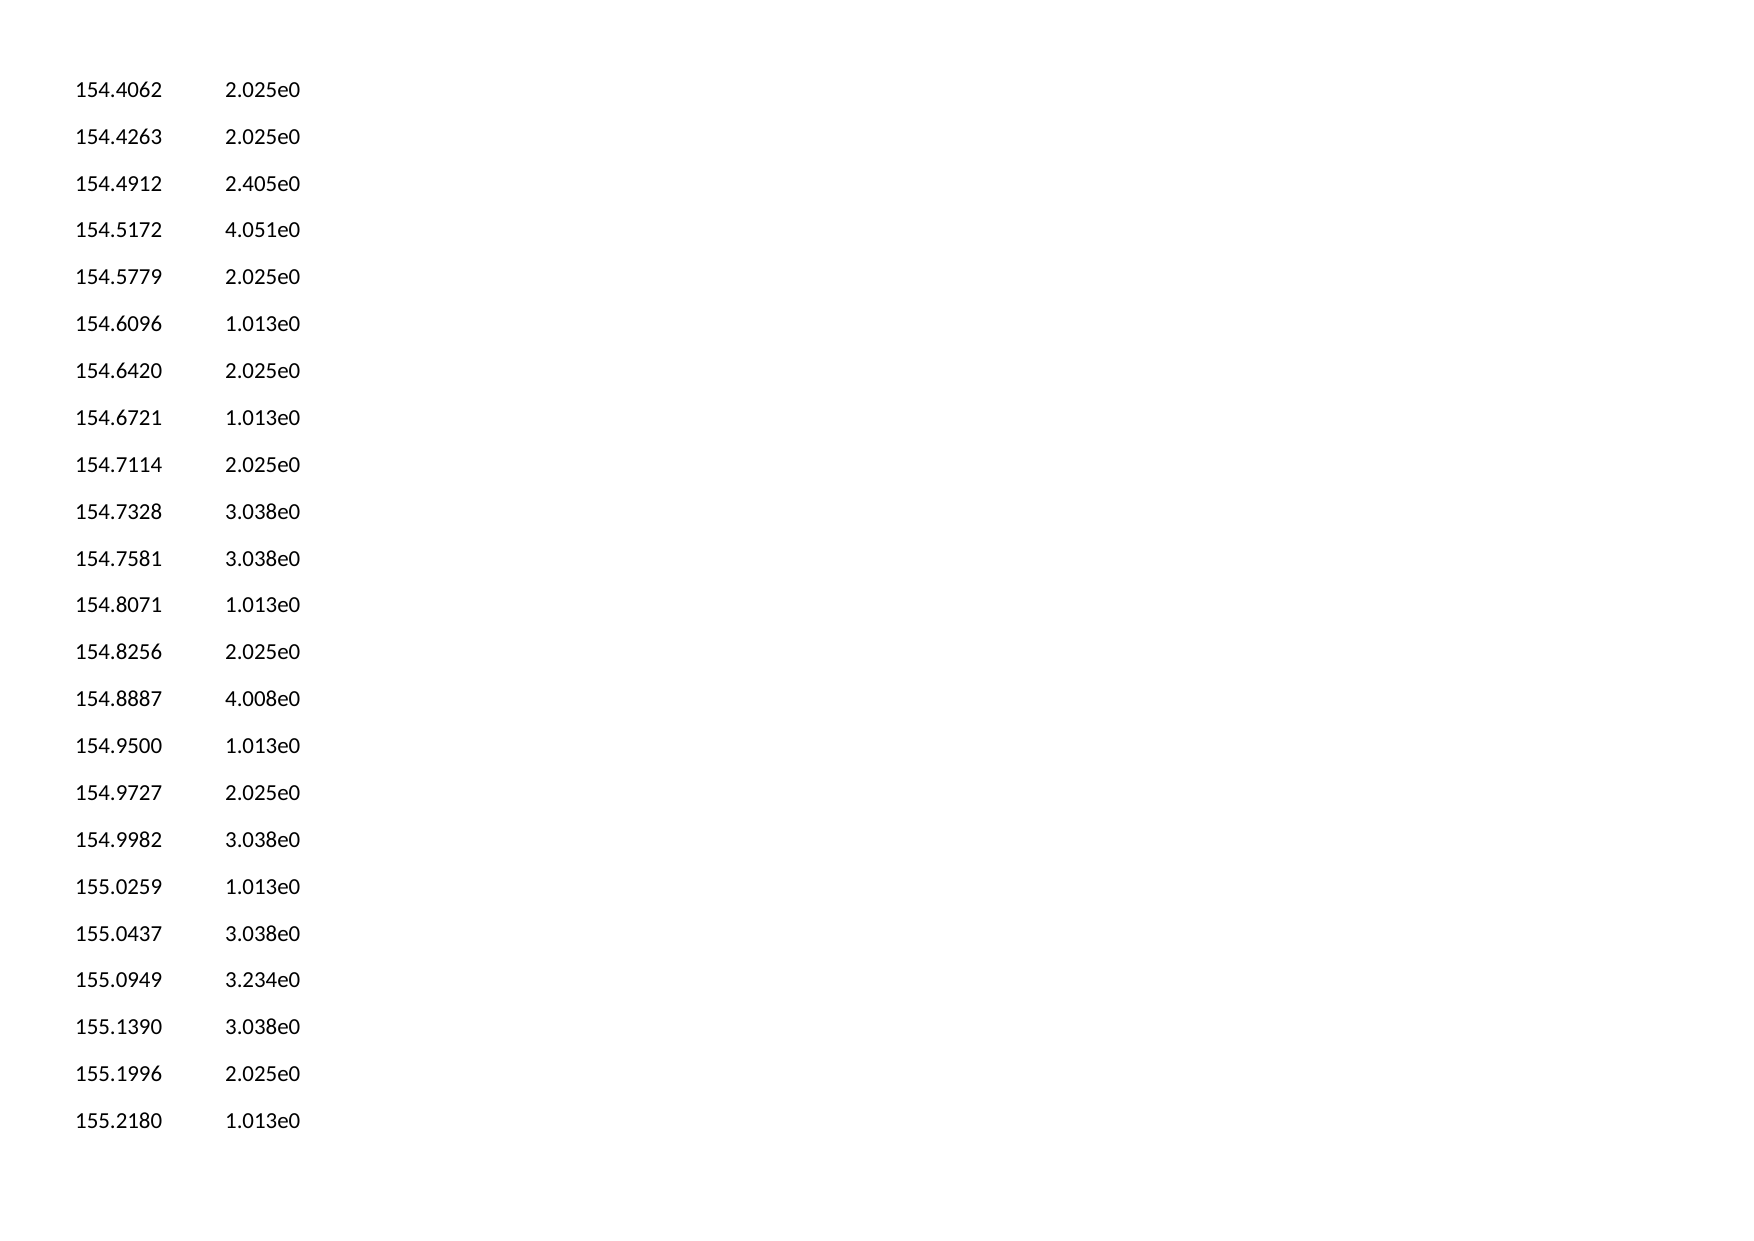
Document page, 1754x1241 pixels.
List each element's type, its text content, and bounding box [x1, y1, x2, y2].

text 154.8887 4.008e0 [75, 684, 1679, 712]
text 154.8071 1.013e0 [75, 591, 1679, 619]
text 154.6096 1.013e0 [75, 309, 1679, 337]
text 155.2180 1.013e0 [75, 1106, 1679, 1134]
text 154.4263 2.025e0 [75, 122, 1679, 150]
text 155.1996 2.025e0 [75, 1059, 1679, 1087]
text 154.7114 2.025e0 [75, 450, 1679, 478]
text 154.5172 4.051e0 [75, 216, 1679, 244]
text 154.5779 2.025e0 [75, 262, 1679, 291]
text 155.0437 3.038e0 [75, 919, 1679, 947]
text 154.6420 2.025e0 [75, 356, 1679, 384]
text 155.1390 3.038e0 [75, 1012, 1679, 1041]
text 154.7328 3.038e0 [75, 497, 1679, 525]
text 154.7581 3.038e0 [75, 544, 1679, 572]
text 155.0259 1.013e0 [75, 872, 1679, 900]
text 155.0949 3.234e0 [75, 966, 1679, 994]
text 154.6721 1.013e0 [75, 403, 1679, 431]
text 154.4912 2.405e0 [75, 169, 1679, 197]
text 154.9727 2.025e0 [75, 778, 1679, 806]
text 154.9500 1.013e0 [75, 731, 1679, 759]
text 154.4062 2.025e0 [75, 75, 1679, 103]
text 154.9982 3.038e0 [75, 825, 1679, 853]
text 154.8256 2.025e0 [75, 637, 1679, 666]
